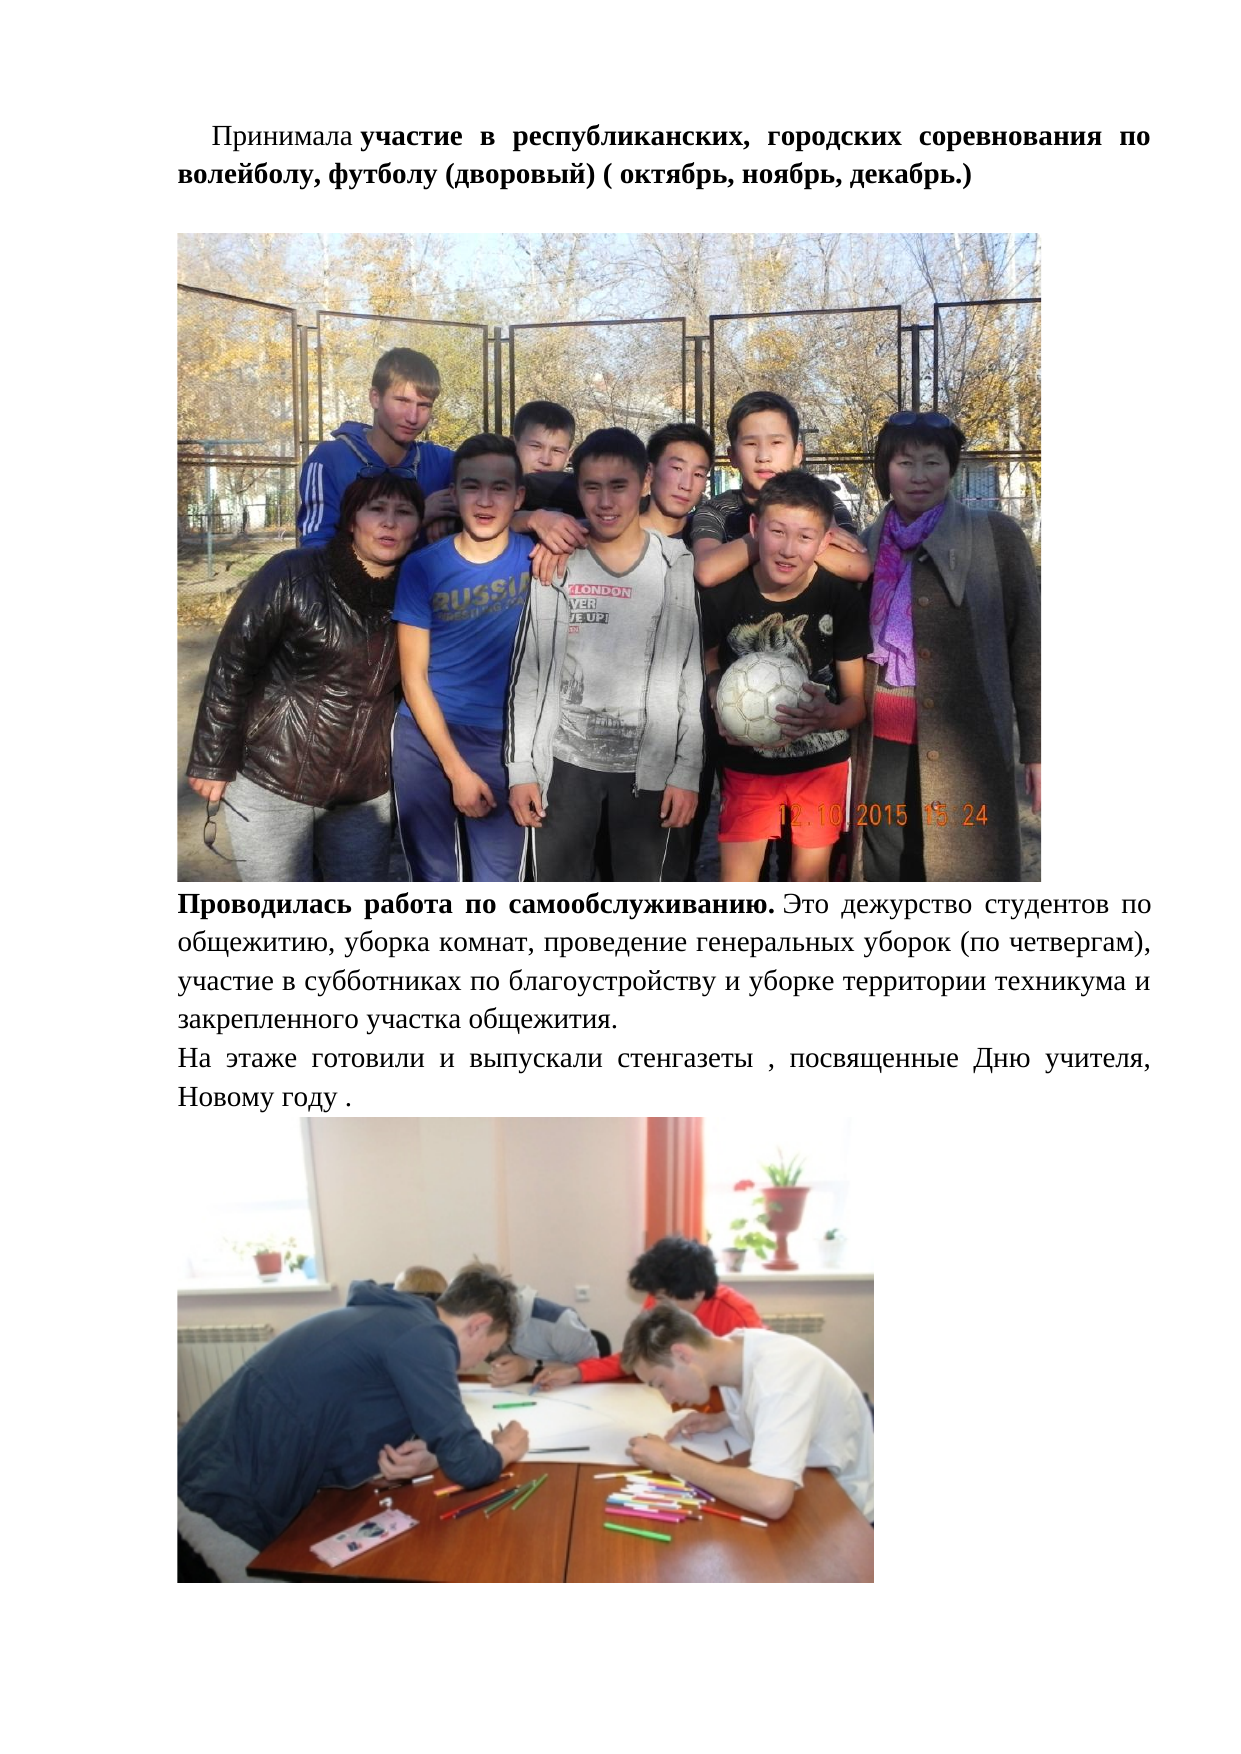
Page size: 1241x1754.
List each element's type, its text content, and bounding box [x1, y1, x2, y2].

text Проводилась работа по самообслуживанию. Это дежурство студентов по общежитию, уборка комнат, проведение генеральных уборок (по четвергам), участие в субботниках по благоустройству и уборке территории техникума и закрепленного участка общежития. [177, 886, 1152, 1035]
text Принимала участие в республиканских, городских соревнования по волейболу, футболу (дворовый) ( октябрь, ноябрь, декабрь.) [177, 118, 1152, 190]
picture [177, 233, 1042, 882]
text На этаже готовили и выпускали стенгазеты , посвященные Дню учителя, Новому году . [177, 1040, 1152, 1112]
picture [177, 1117, 874, 1583]
